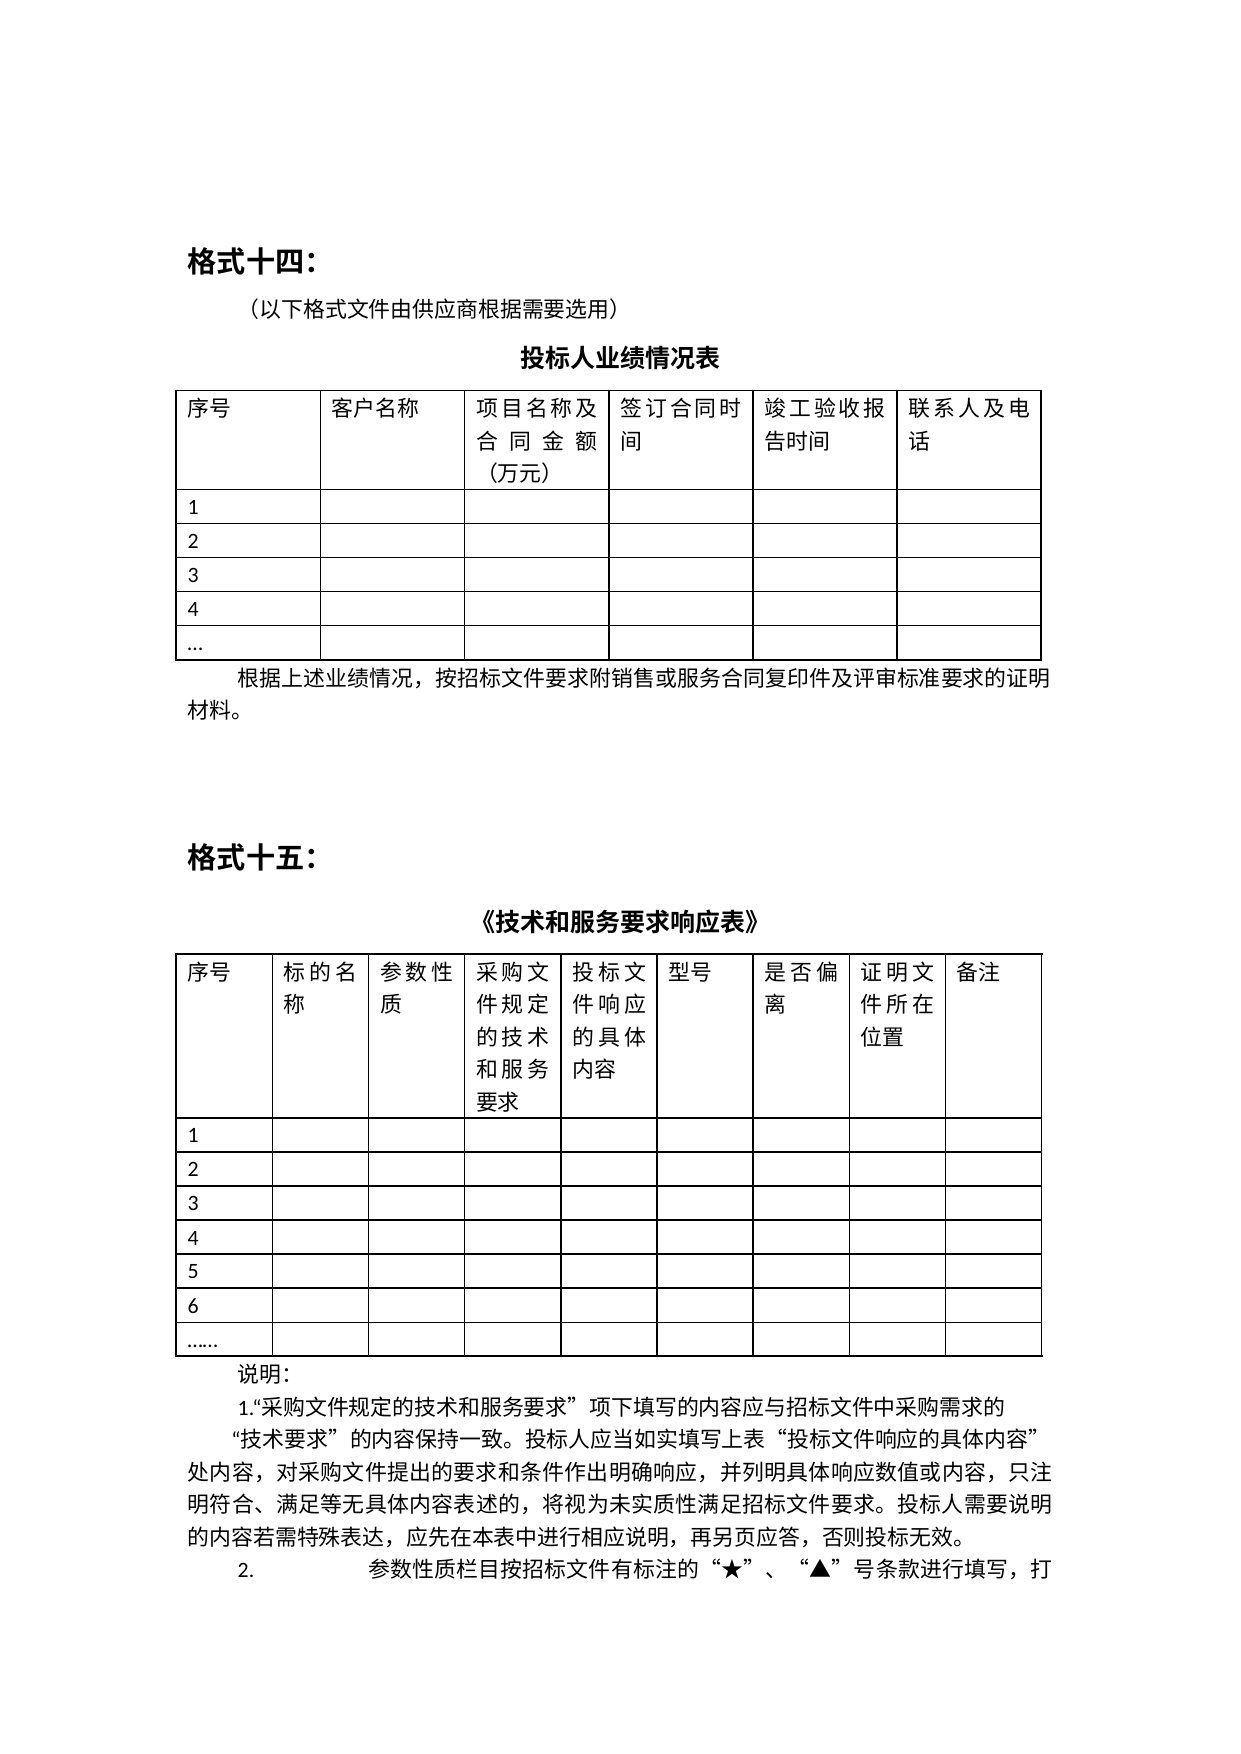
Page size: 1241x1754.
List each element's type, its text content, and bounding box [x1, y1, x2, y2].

text 说明： [187, 1357, 1053, 1389]
table_header 签订合同时间 [610, 391, 752, 488]
table_cell [610, 524, 752, 557]
table_cell [898, 592, 1040, 625]
table_cell [946, 1323, 1041, 1355]
table_cell [946, 1187, 1041, 1219]
table_cell [850, 1119, 945, 1151]
table_cell [273, 1153, 368, 1185]
table_cell 5 [177, 1255, 272, 1287]
table_cell [610, 558, 752, 591]
table_header 备注 [946, 955, 1041, 1117]
table_cell [658, 1119, 752, 1151]
table_cell [273, 1187, 368, 1219]
text 格式十五： [187, 823, 1053, 888]
table_cell [898, 626, 1040, 659]
table_cell [273, 1255, 368, 1287]
table_cell [369, 1119, 464, 1151]
table_cell [321, 490, 464, 523]
table_cell [850, 1323, 945, 1355]
table_cell [754, 524, 896, 557]
table_cell [465, 1255, 560, 1287]
text 格式十四： [187, 227, 1053, 292]
table_cell [465, 1187, 560, 1219]
table_cell [369, 1323, 464, 1355]
table_cell 6 [177, 1289, 272, 1321]
table_header 投标文件响应的具体内容 [562, 955, 656, 1117]
table_cell [946, 1221, 1041, 1253]
table_cell [321, 524, 464, 557]
table_cell [610, 592, 752, 625]
table_cell [465, 1221, 560, 1253]
table_cell [321, 626, 464, 659]
table_cell [658, 1153, 752, 1185]
table_cell [850, 1187, 945, 1219]
table_cell [321, 592, 464, 625]
table_cell [465, 1289, 560, 1321]
table_cell 4 [177, 1221, 272, 1253]
table_cell [658, 1187, 752, 1219]
table_cell [898, 524, 1040, 557]
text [187, 1552, 1053, 1584]
table_cell [754, 1221, 849, 1253]
table_cell 2 [177, 524, 320, 557]
table_cell [754, 1289, 849, 1321]
table_cell [754, 558, 896, 591]
table_header 项目名称及合同金额（万元） [465, 391, 608, 488]
table_cell [658, 1255, 752, 1287]
table_cell [658, 1221, 752, 1253]
table_cell [562, 1323, 656, 1355]
table_cell [465, 524, 608, 557]
table_cell [465, 1153, 560, 1185]
table_cell [562, 1221, 656, 1253]
table_cell [754, 1153, 849, 1185]
table_cell [465, 1119, 560, 1151]
table_header 采购文件规定的技术和服务要求 [465, 955, 560, 1117]
table_cell [946, 1255, 1041, 1287]
table_cell [369, 1153, 464, 1185]
table_header 证明文件所在位置 [850, 955, 945, 1117]
text 投标人业绩情况表 [187, 324, 1053, 389]
table_header 是否偏离 [754, 955, 849, 1117]
table_cell [321, 558, 464, 591]
table_cell [465, 626, 608, 659]
table_cell [754, 1323, 849, 1355]
table_header 客户名称 [321, 391, 464, 488]
table_cell [658, 1323, 752, 1355]
table_cell [754, 592, 896, 625]
table_header 型号 [658, 955, 752, 1117]
table_cell [369, 1221, 464, 1253]
table_cell [946, 1153, 1041, 1185]
table_cell 4 [177, 592, 320, 625]
table_cell [273, 1289, 368, 1321]
table_header 联系人及电话 [898, 391, 1040, 488]
table_cell [850, 1221, 945, 1253]
table_cell 3 [177, 1187, 272, 1219]
table_cell [562, 1119, 656, 1151]
table_cell [754, 1187, 849, 1219]
table_cell [610, 490, 752, 523]
table_header 竣工验收报告时间 [754, 391, 896, 488]
table_cell [754, 626, 896, 659]
table_cell [898, 490, 1040, 523]
table_cell [273, 1119, 368, 1151]
table_cell [273, 1323, 368, 1355]
table_cell [273, 1221, 368, 1253]
table_cell …… [177, 1323, 272, 1355]
table_cell [465, 1323, 560, 1355]
table_cell [562, 1255, 656, 1287]
table_cell [562, 1187, 656, 1219]
text 1.“采购文件规定的技术和服务要求”项下填写的内容应与招标文件中采购需求的 “技术要求”的内容保持一致。投标人应当如实填写上表“投标文件响应的具体内容”处内容，对采购文件提出的要求和条件作出明确响应，并列明具体响应数值或内容，只注明符合、满足等无具体内容表述的，将视为未实质性满足招标文件要求。投标人需要说明的内容若需特殊表达，应先在本表中进行相应说明，再另页应答，否则投标无效。 [187, 1389, 1053, 1552]
text （以下格式文件由供应商根据需要选用） [187, 292, 1053, 324]
table_cell … [177, 626, 320, 659]
table_cell 1 [177, 490, 320, 523]
table_cell [850, 1153, 945, 1185]
table_cell [610, 626, 752, 659]
table_cell [369, 1289, 464, 1321]
table_cell [465, 558, 608, 591]
table_cell 2 [177, 1153, 272, 1185]
table_cell [465, 592, 608, 625]
table_cell [369, 1255, 464, 1287]
table_header 参数性质 [369, 955, 464, 1117]
table_cell [946, 1119, 1041, 1151]
table_cell [850, 1289, 945, 1321]
table_cell [562, 1289, 656, 1321]
text 《技术和服务要求响应表》 [187, 888, 1053, 953]
table_cell [658, 1289, 752, 1321]
table_cell 3 [177, 558, 320, 591]
table_cell [754, 1119, 849, 1151]
text 根据上述业绩情况，按招标文件要求附销售或服务合同复印件及评审标准要求的证明材料。 [187, 660, 1053, 725]
table_cell [898, 558, 1040, 591]
table_cell [754, 1255, 849, 1287]
table_header 标的名称 [273, 955, 368, 1117]
table_cell [754, 490, 896, 523]
table_cell [946, 1289, 1041, 1321]
table_cell [465, 490, 608, 523]
table_cell [369, 1187, 464, 1219]
table_cell 1 [177, 1119, 272, 1151]
table_cell [850, 1255, 945, 1287]
table_header 序号 [177, 391, 320, 488]
table_header 序号 [177, 955, 272, 1117]
table_cell [562, 1153, 656, 1185]
